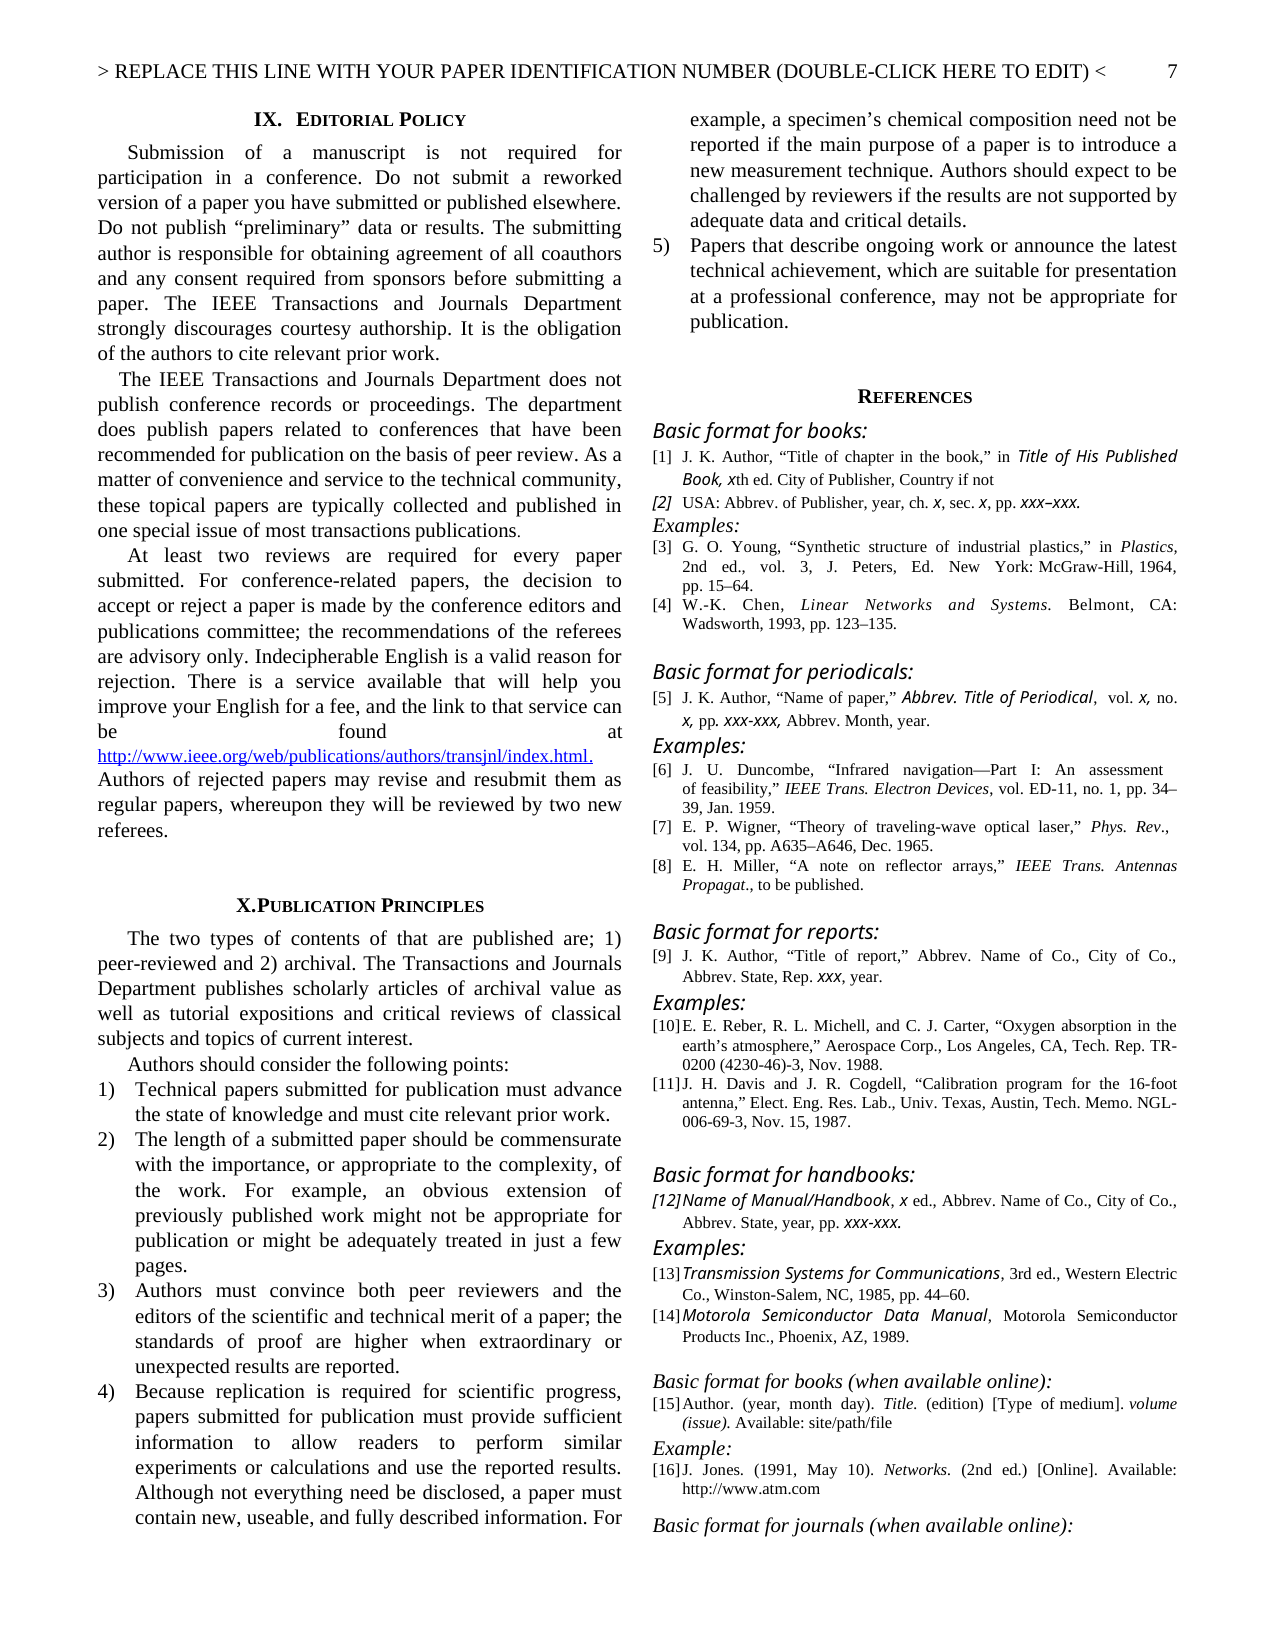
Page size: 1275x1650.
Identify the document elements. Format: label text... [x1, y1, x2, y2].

text Authors should consider the following points: [97, 1051, 622, 1076]
text E. H. Miller, “A note on reflector arrays,” IEEE Trans. Antennas Propagat., to be published. [652, 855, 1177, 894]
text Basic format for journals (when available online): [652, 1513, 1140, 1537]
text The two types of contents of that are published are; 1) peer-reviewed and 2) archival. The Transactions and Journals Department publishes scholarly articles of archival value as well as tutorial expositions and critical reviews of classical subjects and topics of current interest. [97, 925, 622, 1050]
text Basic format for reports: [652, 917, 1177, 946]
text Transmission Systems for Communications, 3rd ed., Western Electric Co., Winston-Salem, NC, 1985, pp. 44–60. [652, 1262, 1177, 1304]
text G. O. Young, “Synthetic structure of industrial plastics,” in Plastics, 2nd ed., vol. 3, J. Peters, Ed. New York: McGraw-Hill, 1964, pp. 15–64. [652, 537, 1177, 595]
list Because replication is required for scientific progress, papers submitted for publication must provide sufficient information to allow readers to perform similar experiments or calculations and use the reported results. Although not everything need be disclosed, a paper must contain new, useable, and fully described information. For example, a specimen’s chemical composition need not be reported if the main purpose of a paper is to introduce a new measurement technique. Authors should expect to be challenged by reviewers if the results are not supported by adequate data and critical details. [652, 107, 1177, 232]
text Examples: [652, 1233, 1177, 1262]
text Motorola Semiconductor Data Manual, Motorola Semiconductor Products Inc., Phoenix, AZ, 1989. [652, 1304, 1177, 1346]
list Papers that describe ongoing work or announce the latest technical achievement, which are suitable for presentation at a professional conference, may not be appropriate for publication. [652, 233, 1177, 333]
subtitle Publication Principles [97, 893, 622, 917]
text W.-K. Chen, Linear Networks and Systems. Belmont, CA: Wadsworth, 1993, pp. 123–135. [652, 595, 1177, 633]
text J. K. Author, “Title of chapter in the book,” in Title of His Published Book, xth ed. City of Publisher, Country if not [652, 445, 1177, 491]
text Submission of a manuscript is not required for participation in a conference. Do not submit a reworked version of a paper you have submitted or published elsewhere. Do not publish “preliminary” data or results. The submitting author is responsible for obtaining agreement of all coauthors and any consent required from sponsors before submitting a paper. The IEEE Transactions and Journals Department strongly discourages courtesy authorship. It is the obligation of the authors to cite relevant prior work. [97, 139, 622, 365]
text J. Jones. (1991, May 10). Networks. (2nd ed.) [Online]. Available: http://www.atm.com [652, 1460, 1177, 1498]
text At least two reviews are required for every paper submitted. For conference-related papers, the decision to accept or reject a paper is made by the conference editors and publications committee; the recommendations of the referees are advisory only. Indecipherable English is a valid reason for rejection. There is a service available that will help you improve your English for a fee, and the link to that service can be found at http://www.ieee.org/web/publications/authors/transjnl/index.html. Authors of rejected papers may revise and resubmit them as regular papers, whereupon they will be reviewed by two new referees. [97, 543, 622, 842]
text References [652, 384, 1177, 408]
text E. P. Wigner, “Theory of traveling-wave optical laser,” Phys. Rev., vol. 134, pp. A635–A646, Dec. 1965. [652, 817, 1177, 855]
text The IEEE Transactions and Journals Department does not publish conference records or proceedings. The department does publish papers related to conferences that have been recommended for publication on the basis of peer review. As a matter of convenience and service to the technical community, these topical papers are typically collected and published in one special issue of most transactions publications. [97, 366, 622, 542]
list The length of a submitted paper should be commensurate with the importance, or appropriate to the complexity, of the work. For example, an obvious extension of previously published work might not be appropriate for publication or might be adequately treated in just a few pages. [97, 1127, 622, 1277]
text Basic format for books (when available online): [652, 1370, 1184, 1393]
text Name of Manual/Handbook, x ed., Abbrev. Name of Co., City of Co., Abbrev. State, year, pp. xxx-xxx. [652, 1188, 1177, 1233]
text Examples: [652, 988, 1177, 1016]
text USA: Abbrev. of Publisher, year, ch. x, sec. x, pp. xxx–xxx. [652, 491, 1177, 513]
text Basic format for periodicals: [652, 657, 1177, 686]
list Technical papers submitted for publication must advance the state of knowledge and must cite relevant prior work. [97, 1077, 622, 1126]
text Author. (year, month day). Title. (edition) [Type of medium]. volume (issue). Available: site/path/file [652, 1393, 1177, 1432]
text E. E. Reber, R. L. Michell, and C. J. Carter, “Oxygen absorption in the earth’s atmosphere,” Aerospace Corp., Los Angeles, CA, Tech. Rep. TR-0200 (4230-46)-3, Nov. 1988. [652, 1016, 1177, 1074]
text J. U. Duncombe, “Infrared navigation—Part I: An assessment of feasibility,” IEEE Trans. Electron Devices, vol. ED-11, no. 1, pp. 34–39, Jan. 1959. [652, 759, 1177, 817]
subtitle Editorial Policy [97, 107, 622, 131]
text Examples: [652, 513, 1179, 537]
text Examples: [652, 731, 1177, 759]
list Authors must convince both peer reviewers and the editors of the scientific and technical merit of a paper; the standards of proof are higher when extraordinary or unexpected results are reported. [97, 1278, 622, 1378]
text Basic format for books: [652, 417, 1177, 445]
text J. K. Author, “Name of paper,” Abbrev. Title of Periodical, vol. x, no. x, pp. xxx-xxx, Abbrev. Month, year. [652, 686, 1177, 731]
text Example: [652, 1436, 1179, 1460]
list Because replication is required for scientific progress, papers submitted for publication must provide sufficient information to allow readers to perform similar experiments or calculations and use the reported results. Although not everything need be disclosed, a paper must contain new, useable, and fully described information. For example, a specimen’s chemical composition need not be reported if the main purpose of a paper is to introduce a new measurement technique. Authors should expect to be challenged by reviewers if the results are not supported by adequate data and critical details. [97, 1379, 622, 1529]
text J. H. Davis and J. R. Cogdell, “Calibration program for the 16-foot antenna,” Elect. Eng. Res. Lab., Univ. Texas, Austin, Tech. Memo. NGL-006-69-3, Nov. 15, 1987. [652, 1074, 1177, 1131]
text J. K. Author, “Title of report,” Abbrev. Name of Co., City of Co., Abbrev. State, Rep. xxx, year. [652, 946, 1177, 988]
text Basic format for handbooks: [652, 1160, 1177, 1188]
